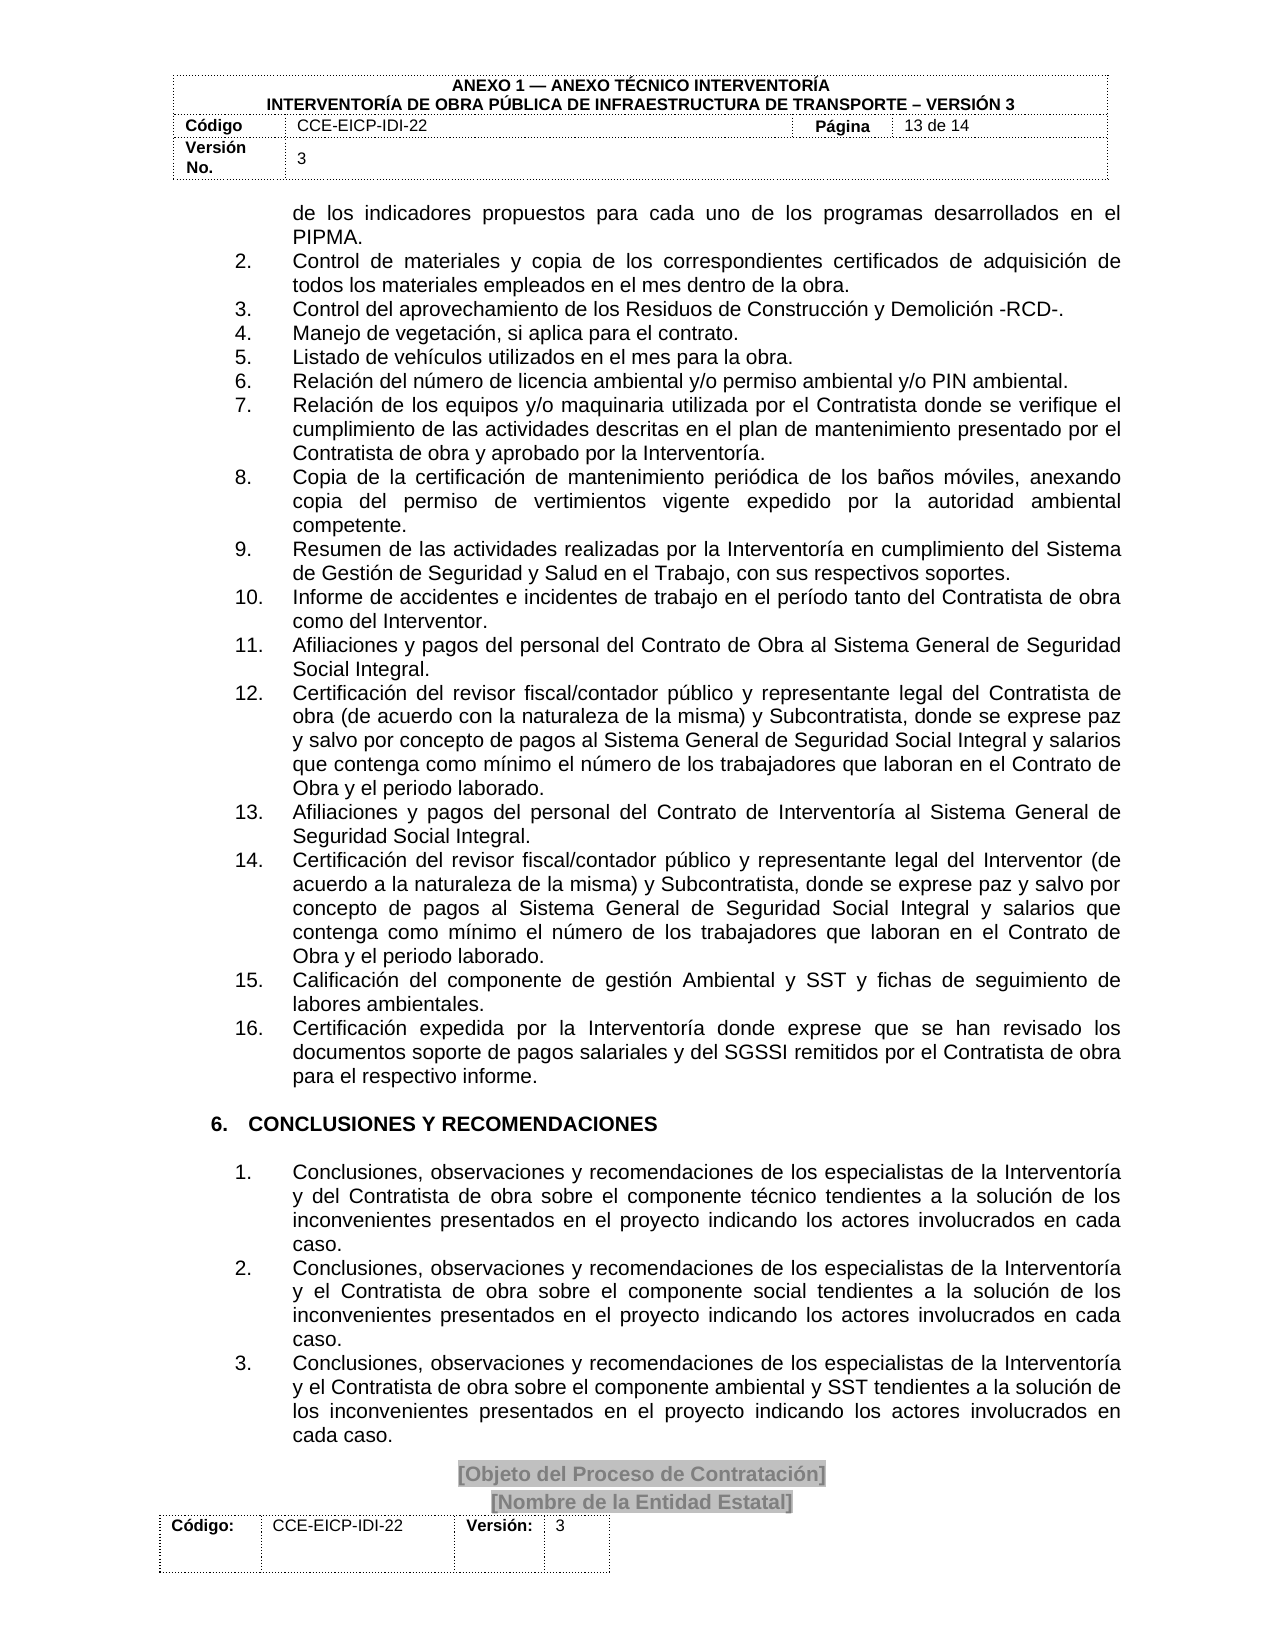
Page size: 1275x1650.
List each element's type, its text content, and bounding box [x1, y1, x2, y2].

list Calificación del componente de gestión Ambiental y SST y fichas de seguimiento de labores ambientales. [234, 968, 1122, 1016]
list Afiliaciones y pagos del personal del Contrato de Interventoría al Sistema General de Seguridad Social Integral. [234, 800, 1122, 848]
list Relación de los equipos y/o maquinaria utilizada por el Contratista donde se verifique el cumplimiento de las actividades descritas en el plan de mantenimiento presentado por el Contratista de obra y aprobado por la Interventoría. [234, 393, 1122, 465]
list Listado de vehículos utilizados en el mes para la obra. [234, 345, 1122, 369]
list Conclusiones, observaciones y recomendaciones de los especialistas de la Interventoría y del Contratista de obra sobre el componente técnico tendientes a la solución de los inconvenientes presentados en el proyecto indicando los actores involucrados en cada caso. [234, 1159, 1122, 1255]
list Conclusiones, observaciones y recomendaciones de los especialistas de la Interventoría y el Contratista de obra sobre el componente ambiental y SST tendientes a la solución de los inconvenientes presentados en el proyecto indicando los actores involucrados en cada caso. [234, 1351, 1122, 1447]
list Relación del número de licencia ambiental y/o permiso ambiental y/o PIN ambiental. [234, 369, 1122, 393]
list Afiliaciones y pagos del personal del Contrato de Obra al Sistema General de Seguridad Social Integral. [234, 632, 1122, 680]
list Certificación del revisor fiscal/contador público y representante legal del Contratista de obra (de acuerdo con la naturaleza de la misma) y Subcontratista, donde se exprese paz y salvo por concepto de pagos al Sistema General de Seguridad Social Integral y salarios que contenga como mínimo el número de los trabajadores que laboran en el Contrato de Obra y el periodo laborado. [234, 680, 1122, 800]
list CONCLUSIONES Y RECOMENDACIONES [211, 1112, 1122, 1136]
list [234, 201, 1122, 249]
list Conclusiones, observaciones y recomendaciones de los especialistas de la Interventoría y el Contratista de obra sobre el componente social tendientes a la solución de los inconvenientes presentados en el proyecto indicando los actores involucrados en cada caso. [234, 1255, 1122, 1351]
list Manejo de vegetación, si aplica para el contrato. [234, 321, 1122, 345]
list Certificación expedida por la Interventoría donde exprese que se han revisado los documentos soporte de pagos salariales y del SGSSI remitidos por el Contratista de obra para el respectivo informe. [234, 1016, 1122, 1088]
list Control del aprovechamiento de los Residuos de Construcción y Demolición -RCD-. [234, 297, 1122, 321]
list Informe de accidentes e incidentes de trabajo en el período tanto del Contratista de obra como del Interventor. [234, 584, 1122, 632]
list Control de materiales y copia de los correspondientes certificados de adquisición de todos los materiales empleados en el mes dentro de la obra. [234, 249, 1122, 297]
list Resumen de las actividades realizadas por la Interventoría en cumplimiento del Sistema de Gestión de Seguridad y Salud en el Trabajo, con sus respectivos soportes. [234, 537, 1122, 584]
list Copia de la certificación de mantenimiento periódica de los baños móviles, anexando copia del permiso de vertimientos vigente expedido por la autoridad ambiental competente. [234, 465, 1122, 537]
list Certificación del revisor fiscal/contador público y representante legal del Interventor (de acuerdo a la naturaleza de la misma) y Subcontratista, donde se exprese paz y salvo por concepto de pagos al Sistema General de Seguridad Social Integral y salarios que contenga como mínimo el número de los trabajadores que laboran en el Contrato de Obra y el periodo laborado. [234, 848, 1122, 968]
